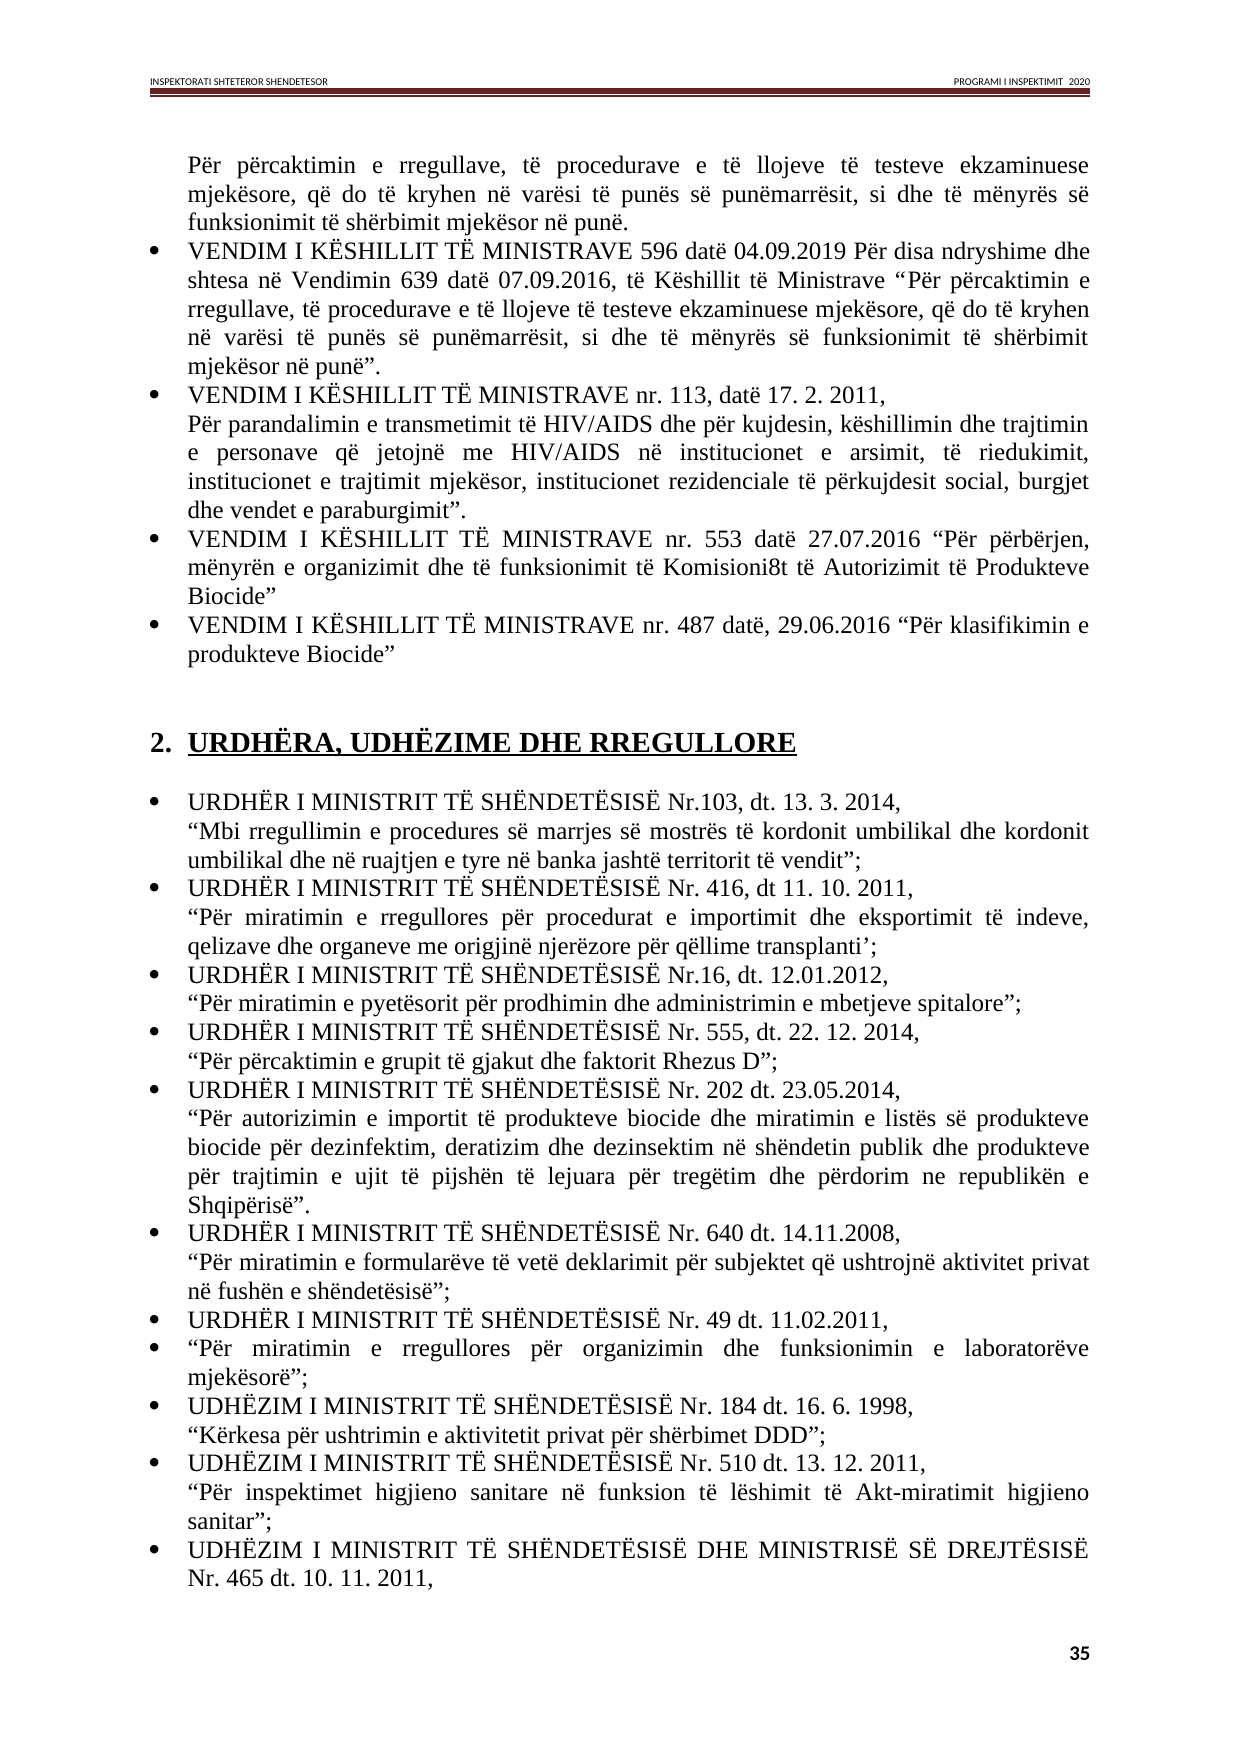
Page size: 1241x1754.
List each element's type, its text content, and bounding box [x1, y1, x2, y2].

list “Për inspektimet higjieno sanitare në funksion të lëshimit të Akt-miratimit higjieno sanitar”; [187, 1477, 1090, 1535]
list Urdhër i Ministrit të Shëndetësisë Nr. 416, dt 11. 10. 2011, [150, 873, 1090, 902]
list “Për miratimin e rregullores për organizimin dhe funksionimin e laboratorëve mjekësorë”; [150, 1333, 1090, 1391]
list VENDIM I KËSHILLIT TË MINISTRAVE 596 datë 04.09.2019 Për disa ndryshime dhe shtesa në Vendimin 639 datë 07.09.2016, të Këshillit të Ministrave “Për përcaktimin e rregullave, të procedurave e të llojeve të testeve ekzaminuese mjekësore, që do të kryhen në varësi të punës së punëmarrësit, si dhe të mënyrës së funksionimit të shërbimit mjekësor në punë”. [150, 236, 1090, 380]
list VENDIM I KËSHILLIT TË MINISTRAVE nr. 487 datë, 29.06.2016 “Për klasifikimin e produkteve Biocide” [150, 610, 1090, 667]
list Për përcaktimin e rregullave, të procedurave e të llojeve të testeve ekzaminuese mjekësore, që do të kryhen në varësi të punës së punëmarrësit, si dhe të mënyrës së funksionimit të shërbimit mjekësor në punë. [187, 150, 1090, 236]
list “Për miratimin e pyetësorit për prodhimin dhe administrimin e mbetjeve spitalore”; [187, 988, 1090, 1017]
list Udhëzim i Ministrit të Shëndetësisë nr. 184 dt. 16. 6. 1998, [150, 1391, 1090, 1420]
list Urdhër i Ministrit të Shëndetësisë Nr.103, dt. 13. 3. 2014, [150, 787, 1090, 816]
list “Mbi rregullimin e procedures së marrjes së mostrës të kordonit umbilikal dhe kordonit umbilikal dhe në ruajtjen e tyre në banka jashtë territorit të vendit”; [187, 816, 1090, 873]
list Udhëzim i Ministrit të Shëndetësisë dhe Ministrisë së Drejtësisë Nr. 465 dt. 10. 11. 2011, [150, 1535, 1090, 1592]
list “Për përcaktimin e grupit të gjakut dhe faktorit Rhezus D”; [187, 1046, 1090, 1075]
list “Për autorizimin e importit të produkteve biocide dhe miratimin e listës së produkteve biocide për dezinfektim, deratizim dhe dezinsektim në shëndetin publik dhe produkteve për trajtimin e ujit të pijshën të lejuara për tregëtim dhe përdorim ne republikën e Shqipërisë”. [187, 1103, 1090, 1218]
list “Për miratimin e rregullores për procedurat e importimit dhe eksportimit të indeve, qelizave dhe organeve me origjinë njerëzore për qëllime transplanti’; [187, 902, 1090, 960]
list Urdhër i Ministrit të Shëndetësisë Nr. 555, dt. 22. 12. 2014, [150, 1017, 1090, 1046]
list VENDIM I KËSHILLIT TË MINISTRAVE nr. 553 datë 27.07.2016 “Për përbërjen, mënyrën e organizimit dhe të funksionimit të Komisioni8t të Autorizimit të Produkteve Biocide” [150, 524, 1090, 610]
list “Kërkesa për ushtrimin e aktivitetit privat për shërbimet DDD”; [187, 1420, 1090, 1448]
list UrdhërA, UdhëzimE DHE Rregullore [150, 725, 1090, 758]
list Urdhër i Ministrit të Shëndetësisë Nr. 202 dt. 23.05.2014, [150, 1075, 1090, 1103]
list Për parandalimin e transmetimit të HIV/AIDS dhe për kujdesin, këshillimin dhe trajtimin e personave që jetojnë me HIV/AIDS në institucionet e arsimit, të riedukimit, institucionet e trajtimit mjekësor, institucionet rezidenciale të përkujdesit social, burgjet dhe vendet e paraburgimit”. [187, 409, 1090, 524]
list Urdhër i Ministrit të Shëndetësisë Nr. 49 dt. 11.02.2011, [150, 1305, 1090, 1333]
list Urdhër i Ministrit të Shëndetësisë Nr. 640 dt. 14.11.2008, “Për miratimin e formularëve të vetë deklarimit për subjektet që ushtrojnë aktivitet privat në fushën e shëndetësisë”; [150, 1218, 1090, 1305]
list Udhëzim i Ministrit të Shëndetësisë nr. 510 dt. 13. 12. 2011, [150, 1448, 1090, 1477]
list VENDIM I KËSHILLIT TË MINISTRAVE nr. 113, datë 17. 2. 2011, [150, 380, 1090, 409]
list Urdhër i Ministrit të Shëndetësisë Nr.16, dt. 12.01.2012, [150, 960, 1090, 988]
